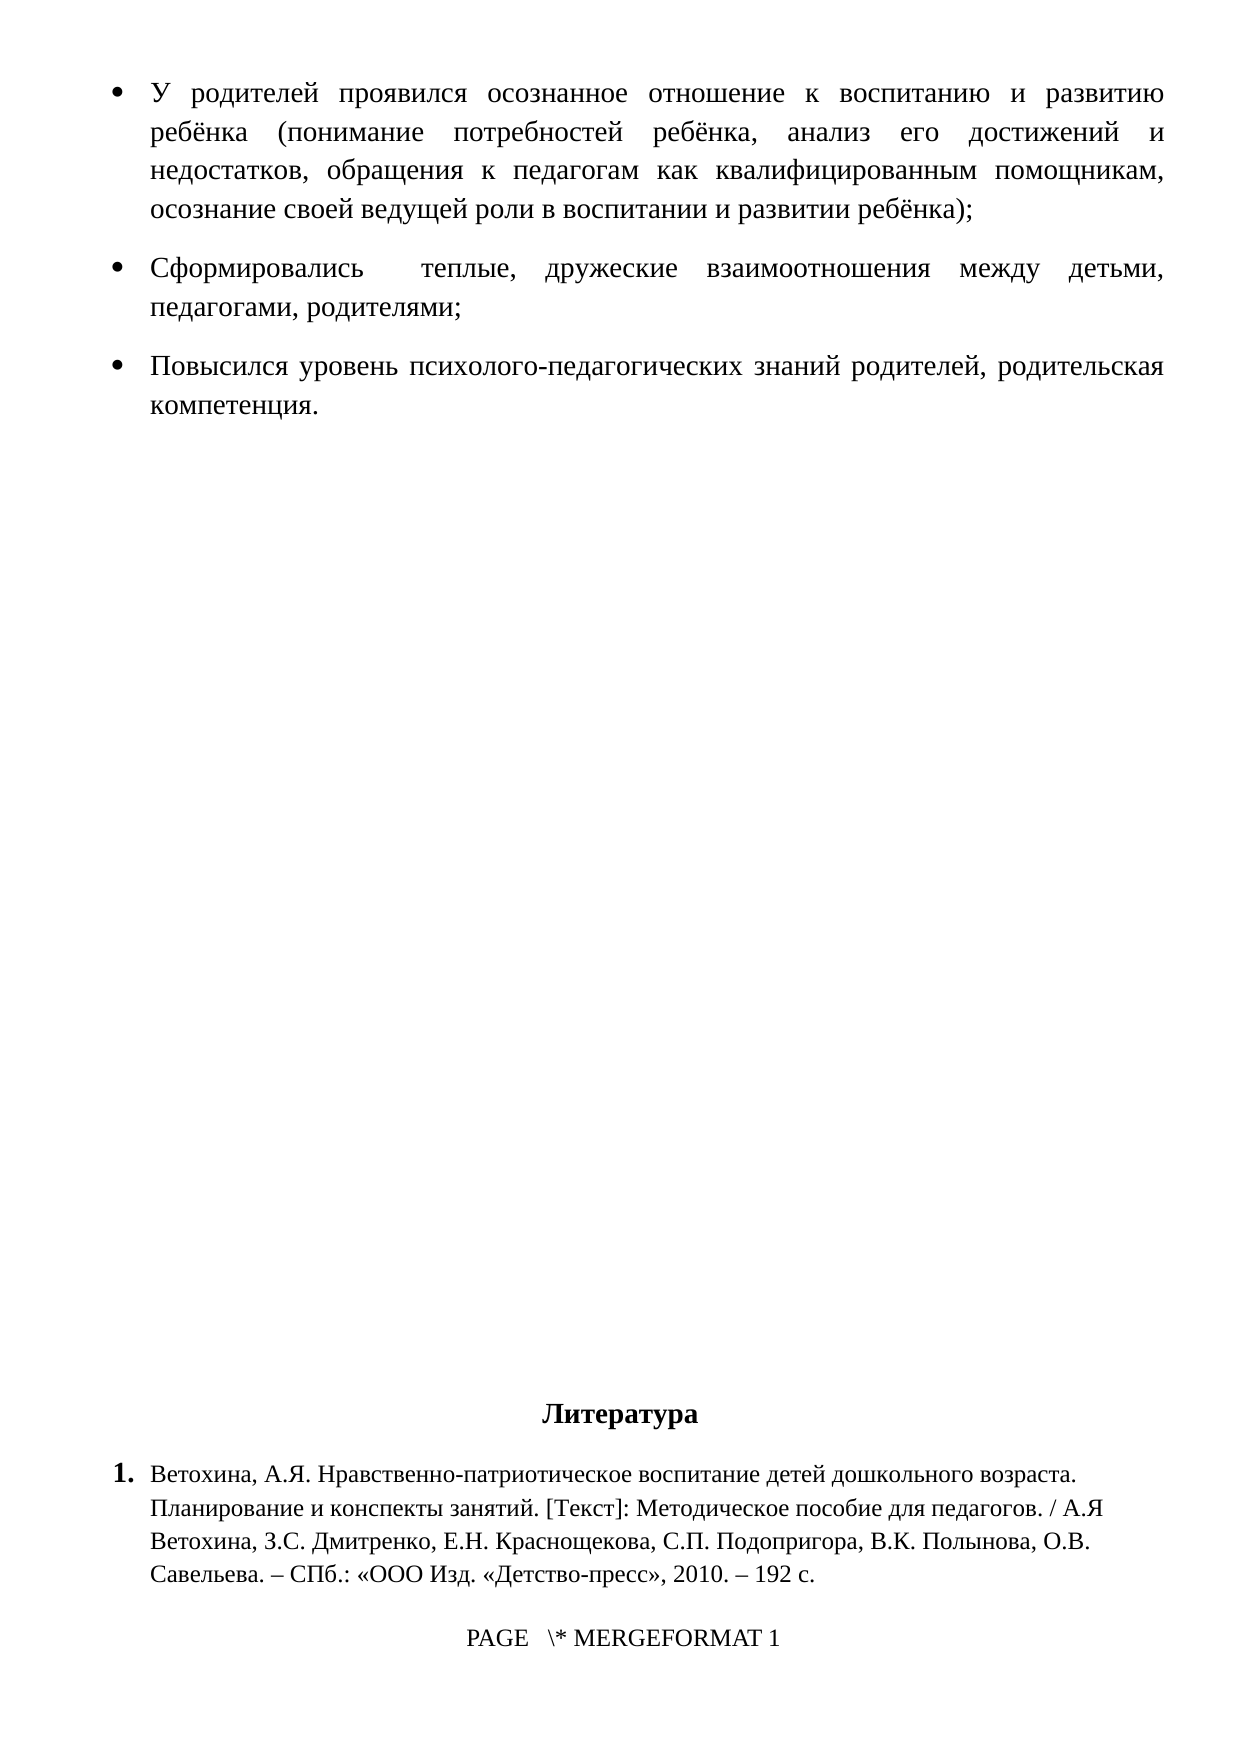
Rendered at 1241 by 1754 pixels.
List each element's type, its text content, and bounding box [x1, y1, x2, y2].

list Сформировались теплые, дружеские взаимоотношения между детьми, педагогами, родителями; [112, 250, 1165, 322]
list У родителей проявился осознанное отношение к воспитанию и развитию ребёнка (понимание потребностей ребёнка, анализ его достижений и недостатков, обращения к педагогам как квалифицированным помощникам, осознание своей ведущей роли в воспитании и развитии ребёнка); [112, 75, 1165, 224]
list Повысился уровень психолого-педагогических знаний родителей, родительская компетенция. [112, 348, 1165, 420]
list Ветохина, А.Я. Нравственно-патриотическое воспитание детей дошкольного возраста. Планирование и конспекты занятий. [Текст]: Методическое пособие для педагогов. / А.Я Ветохина, З.С. Дмитренко, Е.Н. Краснощекова, С.П. Подопригора, В.К. Полынова, О.В. Савельева. – СПб.: «ООО Изд. «Детство-пресс», 2010. – 192 с. [112, 1456, 1165, 1588]
text Литература [75, 1396, 1165, 1430]
